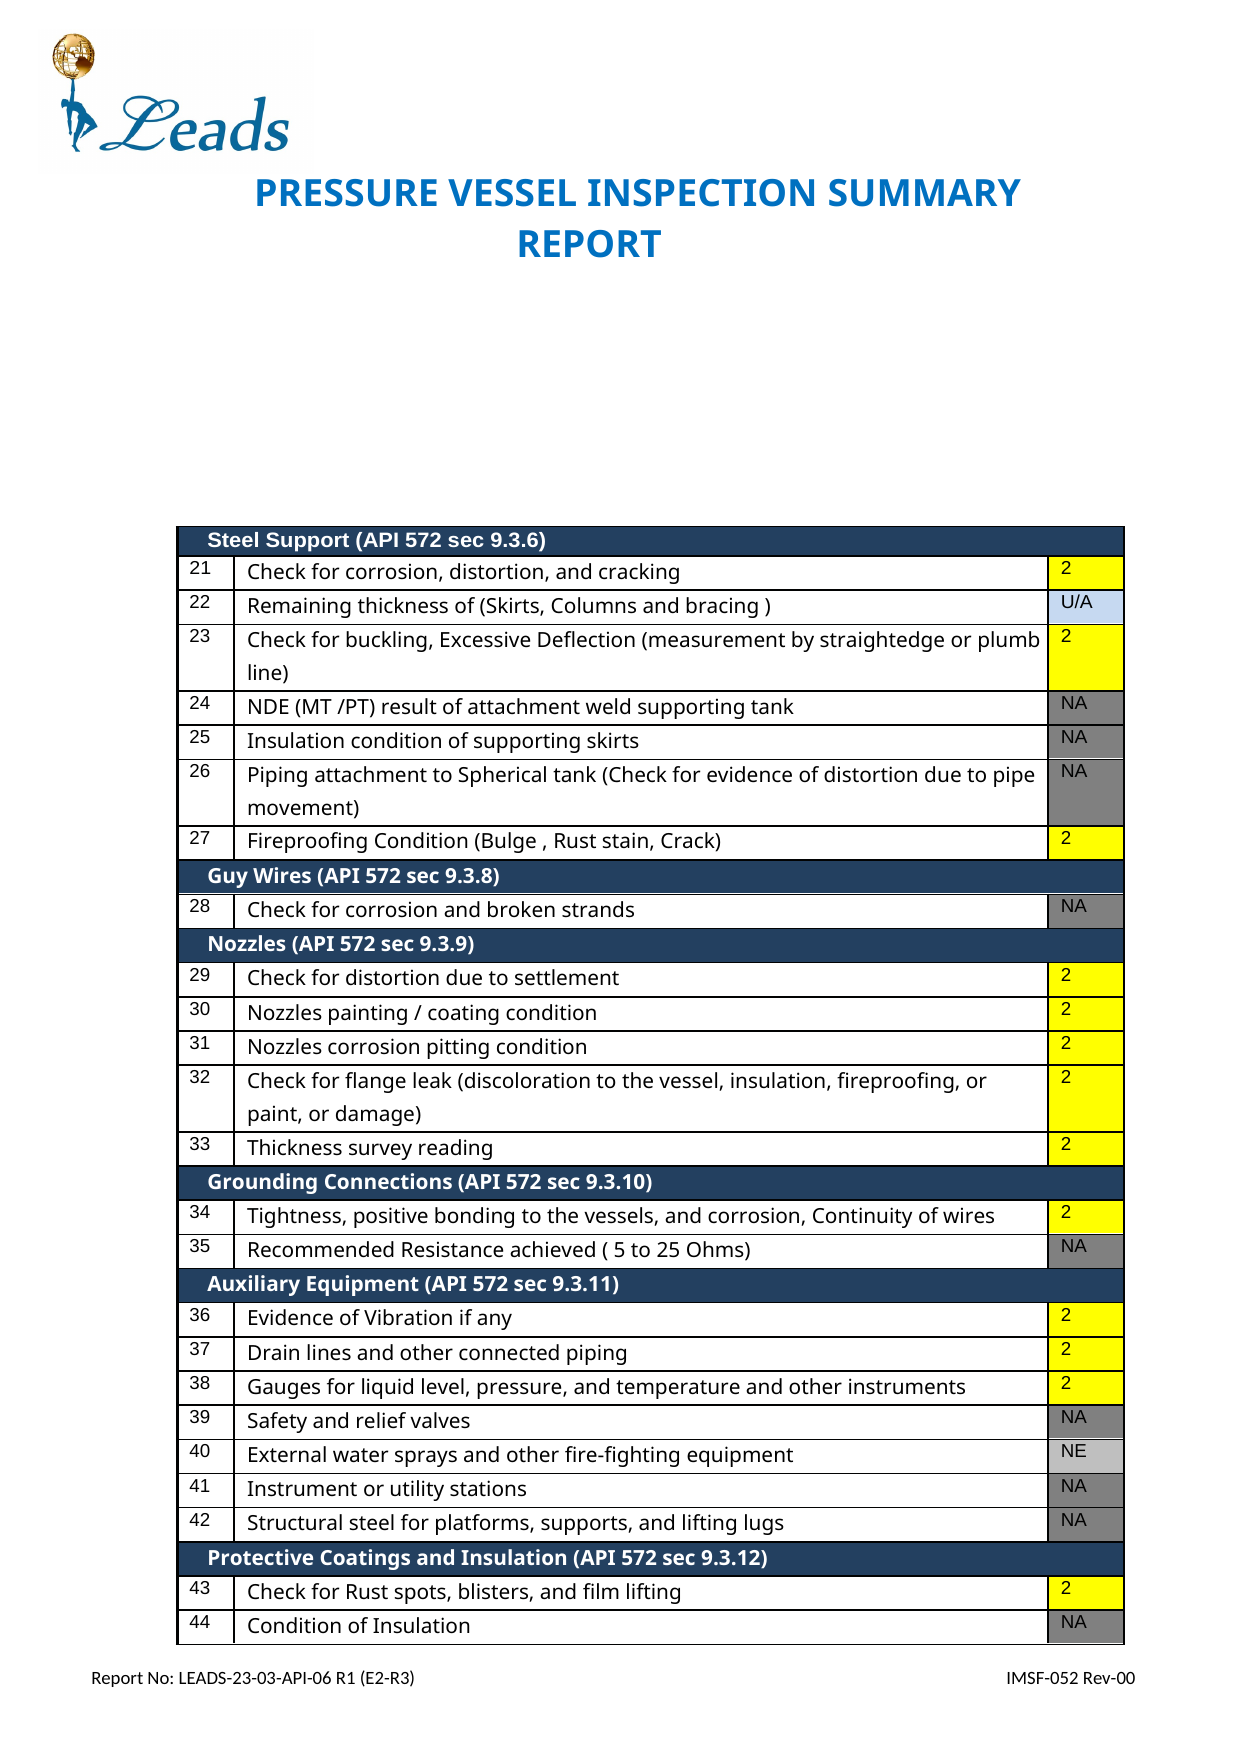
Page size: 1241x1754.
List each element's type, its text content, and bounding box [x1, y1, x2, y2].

table_cell 44 [179, 1611, 233, 1643]
picture [37, 29, 314, 174]
table_cell 33 [179, 1133, 233, 1165]
table_cell Nozzles corrosion pitting condition [235, 1032, 1047, 1064]
table_cell 2 [1049, 1577, 1123, 1609]
table_cell 2 [1049, 1303, 1123, 1336]
table_cell Safety and relief valves [235, 1406, 1047, 1438]
table_cell 36 [179, 1303, 233, 1336]
table_cell Nozzles painting / coating condition [235, 998, 1047, 1030]
table_cell Drain lines and other connected piping [235, 1338, 1047, 1370]
table_cell 2 [1049, 1066, 1123, 1131]
table_cell Fireproofing Condition (Bulge , Rust stain, Crack) [235, 827, 1047, 859]
table_cell 23 [179, 625, 233, 690]
table_cell 41 [179, 1474, 233, 1507]
table_cell 31 [179, 1032, 233, 1064]
table_cell NA [1049, 726, 1123, 758]
table_cell 24 [179, 692, 233, 724]
table_cell Condition of Insulation [235, 1611, 1047, 1643]
table_cell 39 [179, 1406, 233, 1438]
table_cell 26 [179, 760, 233, 825]
table_cell External water sprays and other fire-fighting equipment [235, 1440, 1047, 1473]
table_cell 27 [179, 827, 233, 859]
table_cell 2 [1049, 827, 1123, 859]
table_cell Thickness survey reading [235, 1133, 1047, 1165]
table_cell Instrument or utility stations [235, 1474, 1047, 1507]
table_cell 29 [179, 963, 233, 996]
table_cell Insulation condition of supporting skirts [235, 726, 1047, 758]
table_cell 2 [1049, 1201, 1123, 1233]
table_cell NA [1049, 895, 1123, 928]
table_cell Nozzles (API 572 sec 9.3.9) [179, 929, 1123, 962]
table_cell Check for corrosion and broken strands [235, 895, 1047, 928]
table_cell 2 [1049, 1372, 1123, 1404]
table_cell 22 [179, 591, 233, 623]
table_cell 2 [1049, 1032, 1123, 1064]
table_cell 43 [179, 1577, 233, 1609]
table_cell NE [1049, 1440, 1123, 1473]
table_cell 35 [179, 1235, 233, 1268]
table_cell NA [1049, 1406, 1123, 1438]
table_cell 32 [179, 1066, 233, 1131]
table_cell Piping attachment to Spherical tank (Check for evidence of distortion due to pipe movement) [235, 760, 1047, 825]
table_cell 25 [179, 726, 233, 758]
table_cell NA [1049, 1508, 1123, 1541]
table_cell 2 [1049, 1338, 1123, 1370]
table_cell 42 [179, 1508, 233, 1541]
table_cell NA [1049, 692, 1123, 724]
table_cell NA [1049, 1235, 1123, 1268]
table_cell NA [1049, 1611, 1123, 1643]
table_cell Protective Coatings and Insulation (API 572 sec 9.3.12) [179, 1543, 1123, 1575]
table_cell 30 [179, 998, 233, 1030]
table_cell Structural steel for platforms, supports, and lifting lugs [235, 1508, 1047, 1541]
table_cell Tightness, positive bonding to the vessels, and corrosion, Continuity of wires [235, 1201, 1047, 1233]
table_cell 21 [179, 557, 233, 589]
table_cell Gauges for liquid level, pressure, and temperature and other instruments [235, 1372, 1047, 1404]
table_cell NA [1049, 760, 1123, 825]
table_cell Check for buckling, Excessive Deflection (measurement by straightedge or plumb line) [235, 625, 1047, 690]
table_cell 2 [1049, 625, 1123, 690]
table_cell Check for corrosion, distortion, and cracking [235, 557, 1047, 589]
table_cell 34 [179, 1201, 233, 1233]
table_cell 2 [1049, 1133, 1123, 1165]
table_cell Auxiliary Equipment (API 572 sec 9.3.11) [179, 1269, 1123, 1302]
table_cell 28 [179, 895, 233, 928]
table_cell 2 [1049, 998, 1123, 1030]
table_cell Recommended Resistance achieved ( 5 to 25 Ohms) [235, 1235, 1047, 1268]
table_cell Check for Rust spots, blisters, and film lifting [235, 1577, 1047, 1609]
table_cell Remaining thickness of (Skirts, Columns and bracing ) [235, 591, 1047, 623]
table_cell 38 [179, 1372, 233, 1404]
table_cell NA [1049, 1474, 1123, 1507]
table_cell 2 [1049, 963, 1123, 996]
table_cell Check for flange leak (discoloration to the vessel, insulation, fireproofing, or paint, or damage) [235, 1066, 1047, 1131]
table_cell Grounding Connections (API 572 sec 9.3.10) [179, 1167, 1123, 1199]
table_cell Guy Wires (API 572 sec 9.3.8) [179, 861, 1123, 893]
table_cell 2 [1049, 557, 1123, 589]
table_cell 40 [179, 1440, 233, 1473]
table_header Steel Support (API 572 sec 9.3.6) [179, 527, 1123, 555]
table_cell U/A [1049, 591, 1123, 623]
table_cell Check for distortion due to settlement [235, 963, 1047, 996]
table_cell Evidence of Vibration if any [235, 1303, 1047, 1336]
table_cell 37 [179, 1338, 233, 1370]
table_cell NDE (MT /PT) result of attachment weld supporting tank [235, 692, 1047, 724]
